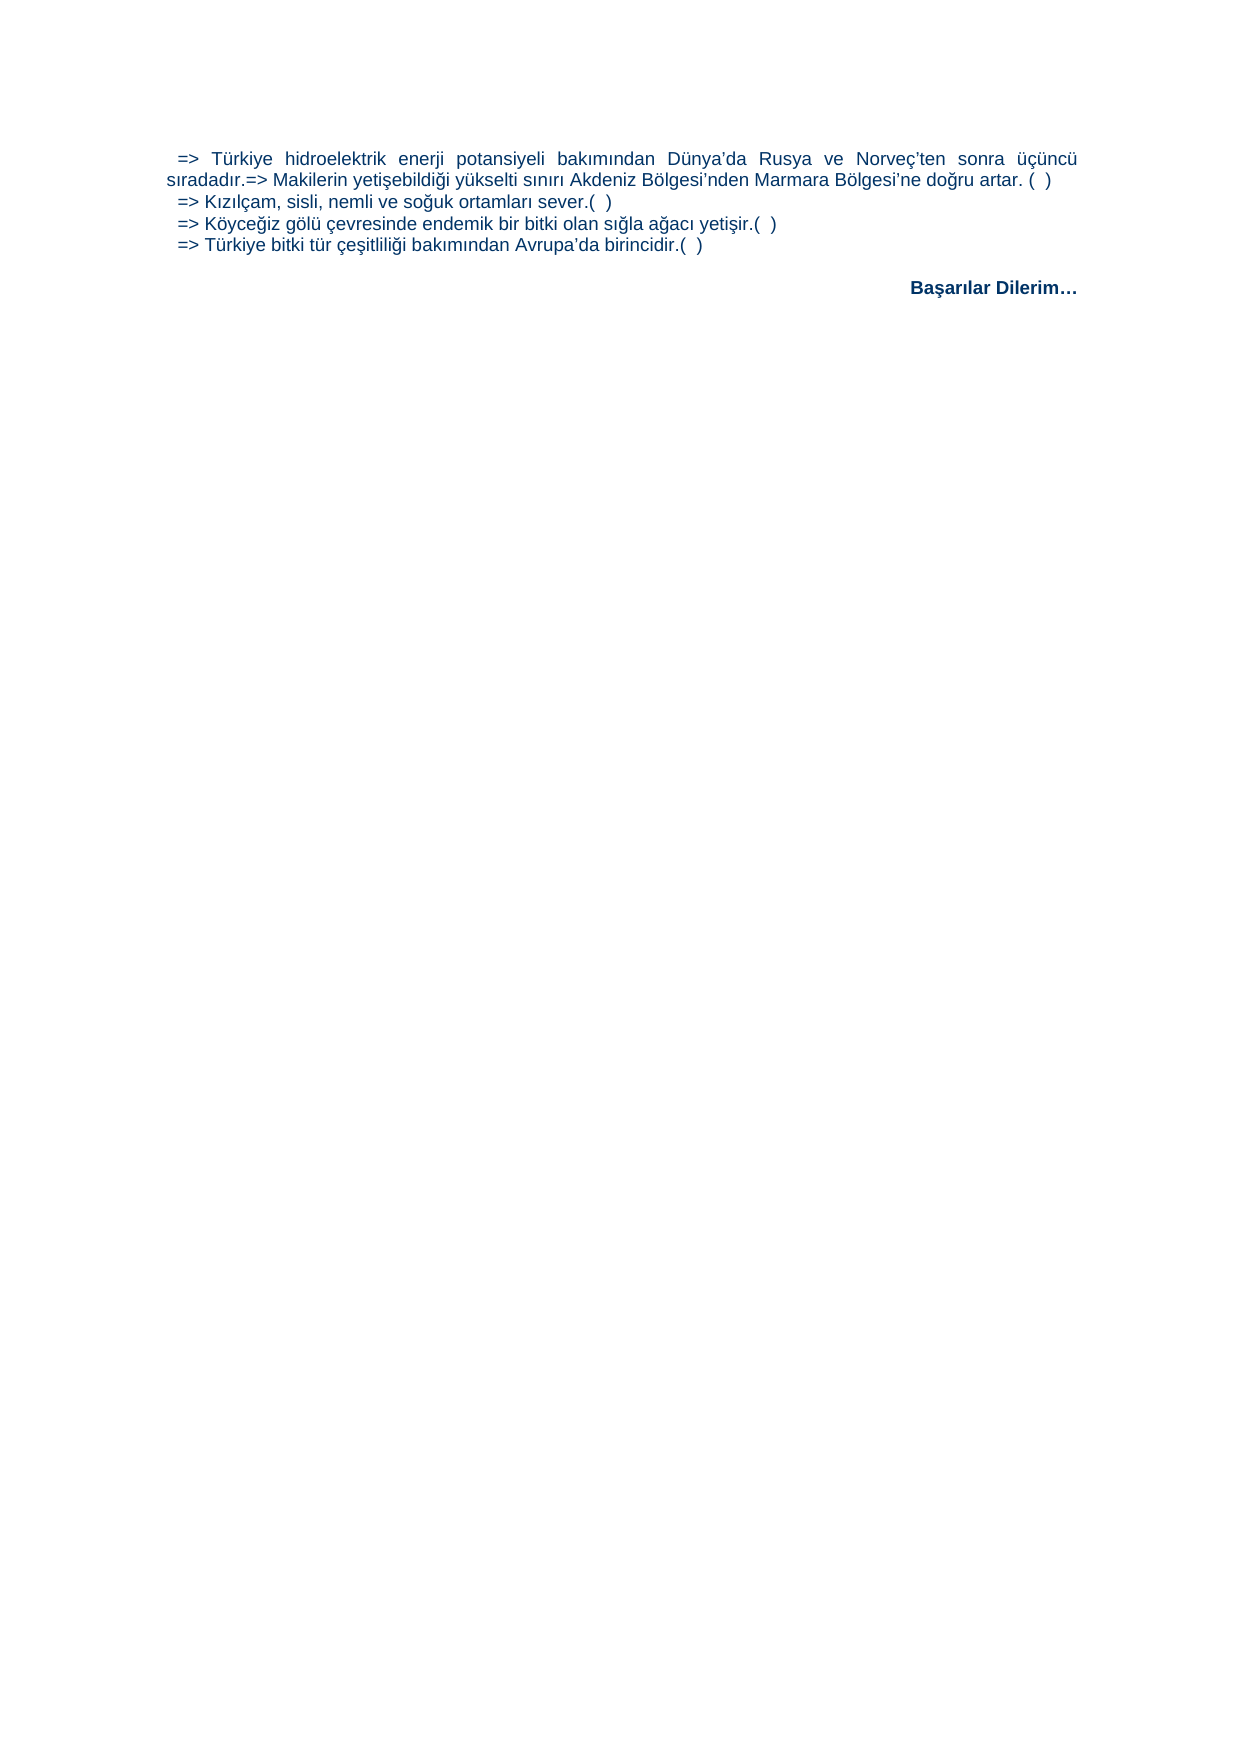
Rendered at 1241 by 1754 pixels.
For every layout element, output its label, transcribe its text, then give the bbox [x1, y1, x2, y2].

text Başarılar Dilerim… [166, 277, 1078, 298]
text => Türkiye hidroelektrik enerji potansiyeli bakımından Dünya’da Rusya ve Norveç’ten sonra üçüncü sıradadır.=> Makilerin yetişebildiği yükselti sınırı Akdeniz Bölgesi’nden Marmara Bölgesi’ne doğru artar. ( ) [166, 148, 1078, 191]
text => Türkiye bitki tür çeşitliliği bakımından Avrupa’da birincidir.( ) [166, 234, 1078, 255]
text => Köyceğiz gölü çevresinde endemik bir bitki olan sığla ağacı yetişir.( ) [166, 212, 1078, 234]
text => Kızılçam, sisli, nemli ve soğuk ortamları sever.( ) [166, 191, 1078, 212]
